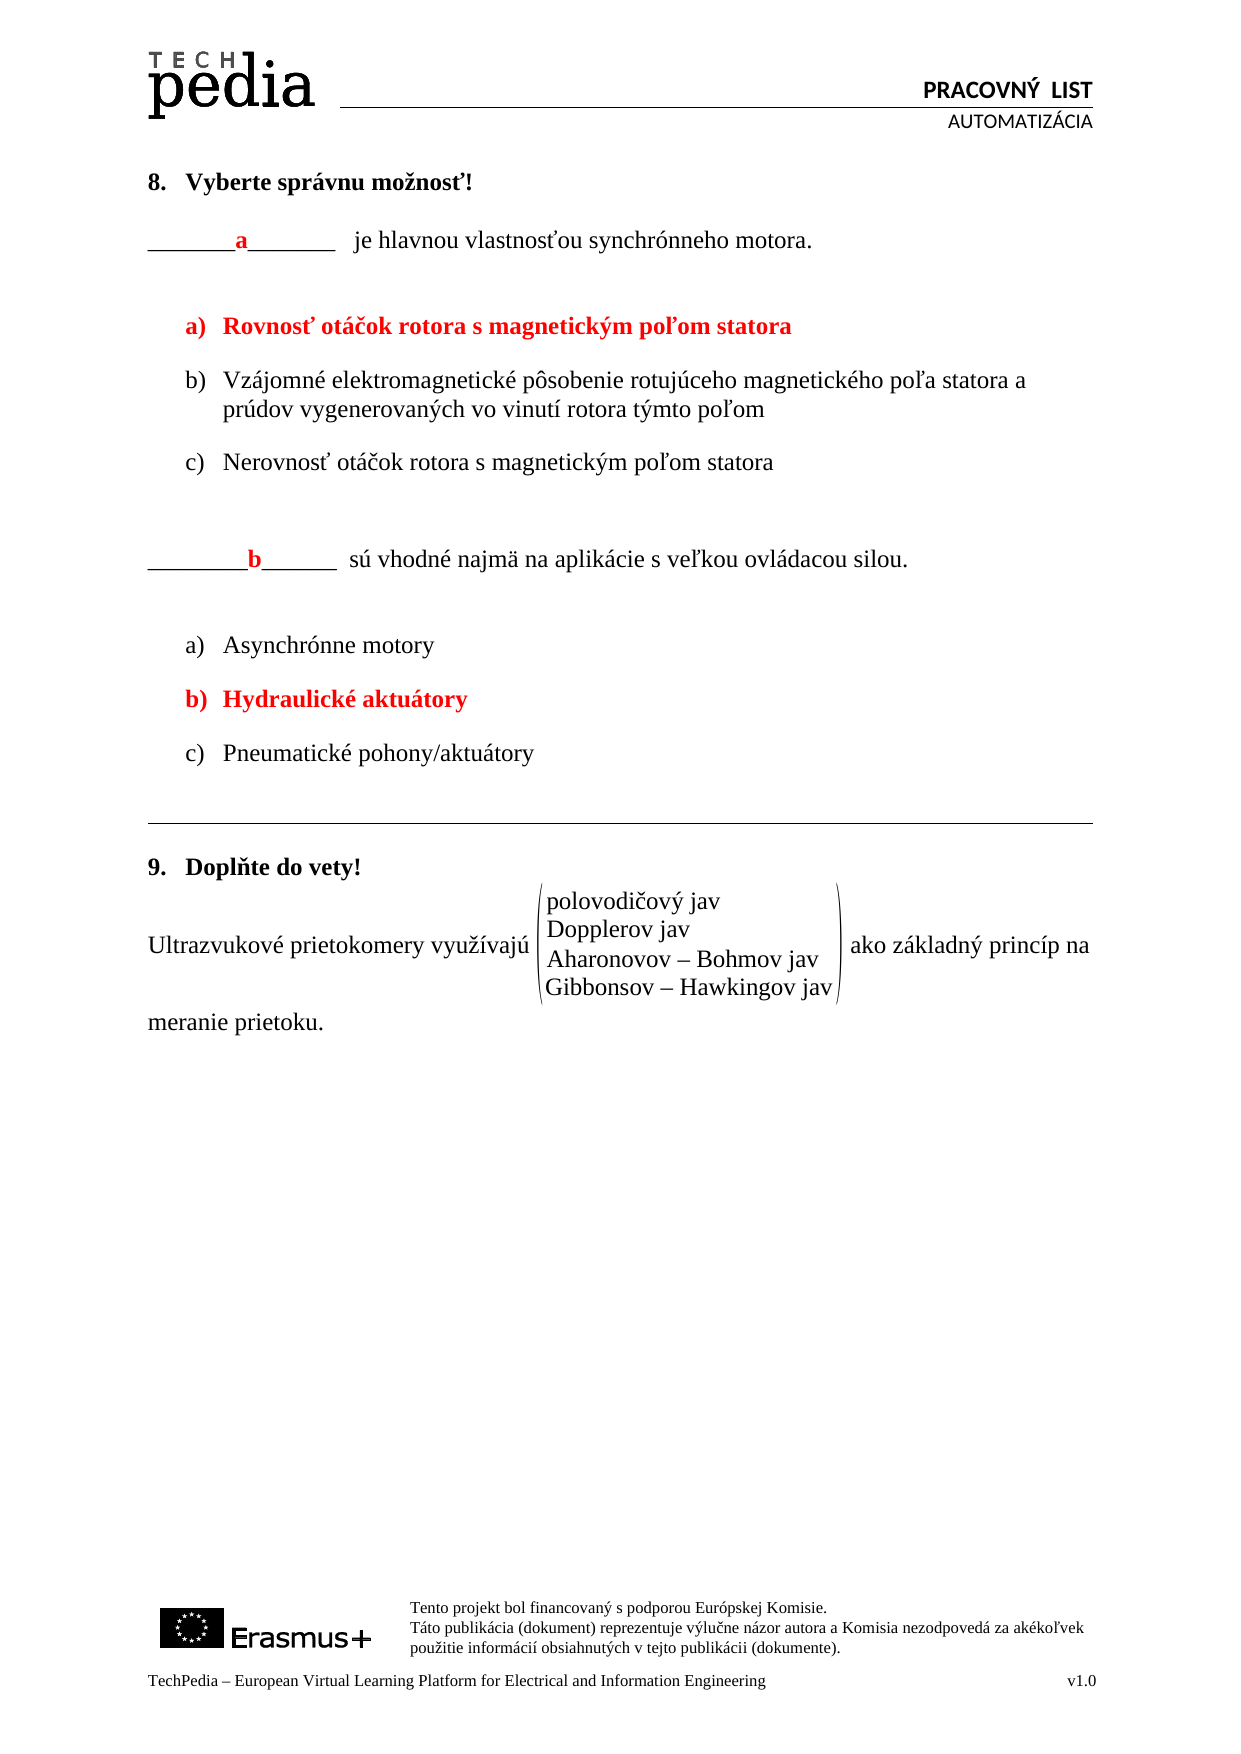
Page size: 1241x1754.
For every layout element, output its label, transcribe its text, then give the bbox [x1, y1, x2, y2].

list Asynchrónne motory [185, 631, 1093, 659]
list Pneumatické pohony/aktuátory [185, 738, 1093, 767]
list Nerovnosť otáčok rotora s magnetickým poľom statora [185, 447, 1093, 476]
text _______a_______ je hlavnou vlastnosťou synchrónneho motora. [148, 225, 1093, 254]
text Vyberte správnu možnosť! [148, 167, 1093, 196]
text Ultrazvukové prietokomery využívajú ako základný princíp na meranie prietoku. [148, 881, 1093, 1036]
list Vzájomné elektromagnetické pôsobenie rotujúceho magnetického poľa statora a prúdov vygenerovaných vo vinutí rotora týmto poľom [185, 365, 1093, 422]
text Doplňte do vety! [148, 852, 1093, 881]
text ________b______ sú vhodné najmä na aplikácie s veľkou ovládacou silou. [148, 544, 1093, 573]
list Rovnosť otáčok rotora s magnetickým poľom statora [185, 311, 1093, 340]
list Hydraulické aktuátory [185, 684, 1093, 713]
